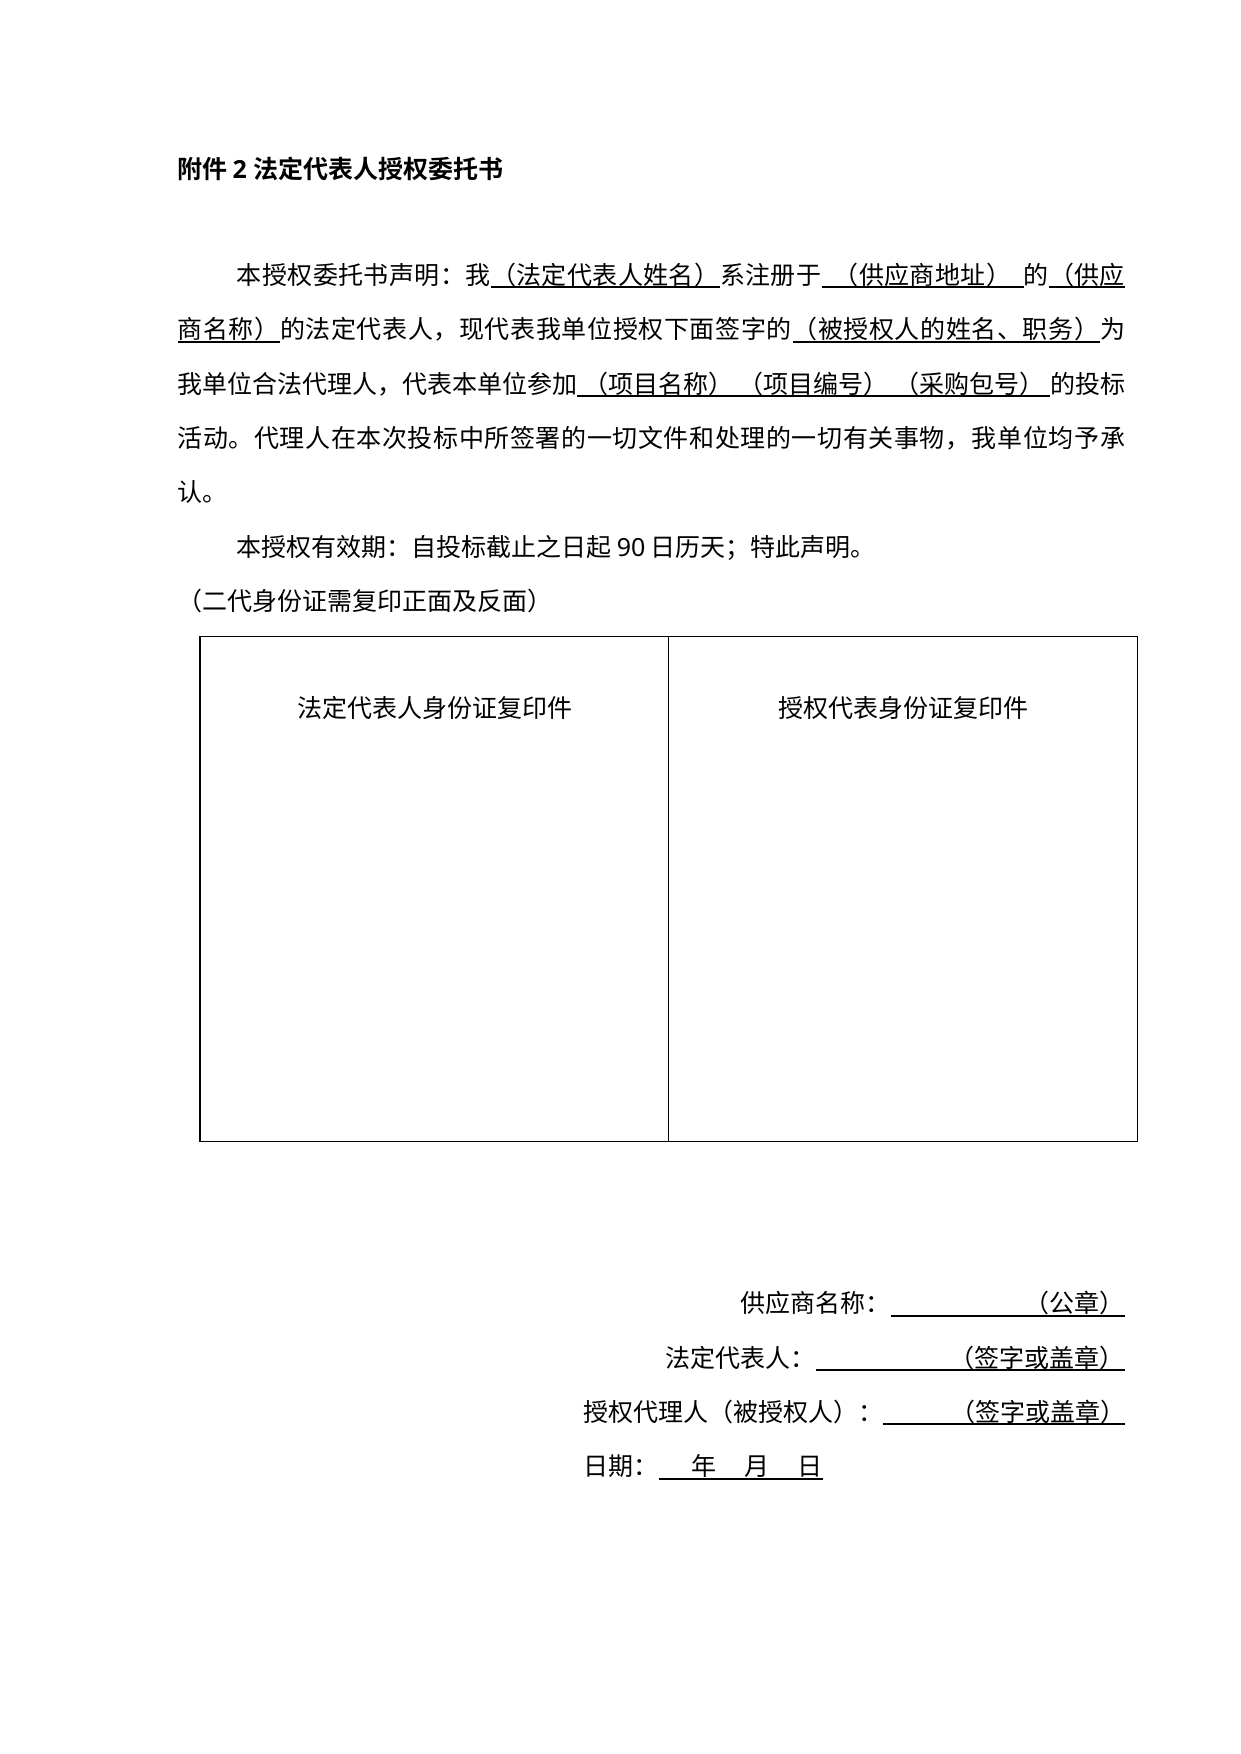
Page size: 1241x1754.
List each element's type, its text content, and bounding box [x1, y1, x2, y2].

text 本授权委托书声明：我（法定代表人姓名）系注册于 （供应商地址） 的（供应商名称）的法定代表人，现代表我单位授权下面签字的（被授权人的姓名、职务）为我单位合法代理人，代表本单位参加 （项目名称） （项目编号） （采购包号） 的投标活动。代理人在本次投标中所签署的一切文件和处理的一切有关事物，我单位均予承认。 [177, 255, 1125, 509]
text 供应商名称： （公章） [177, 1284, 1125, 1320]
text 授权代理人（被授权人）： （签字或盖章） [177, 1392, 1125, 1429]
text 本授权有效期：自投标截止之日起90日历天；特此声明。 [177, 527, 1125, 563]
text （二代身份证需复印正面及反面） [177, 582, 1125, 618]
text 法定代表人： （签字或盖章） [177, 1338, 1125, 1374]
table_header 授权代表身份证复印件 [669, 637, 1137, 1141]
table_header 法定代表人身份证复印件 [201, 637, 668, 1141]
text 附件2 法定代表人授权委托书 [177, 150, 1125, 186]
text 日期： 年 月 日 [177, 1447, 1125, 1483]
